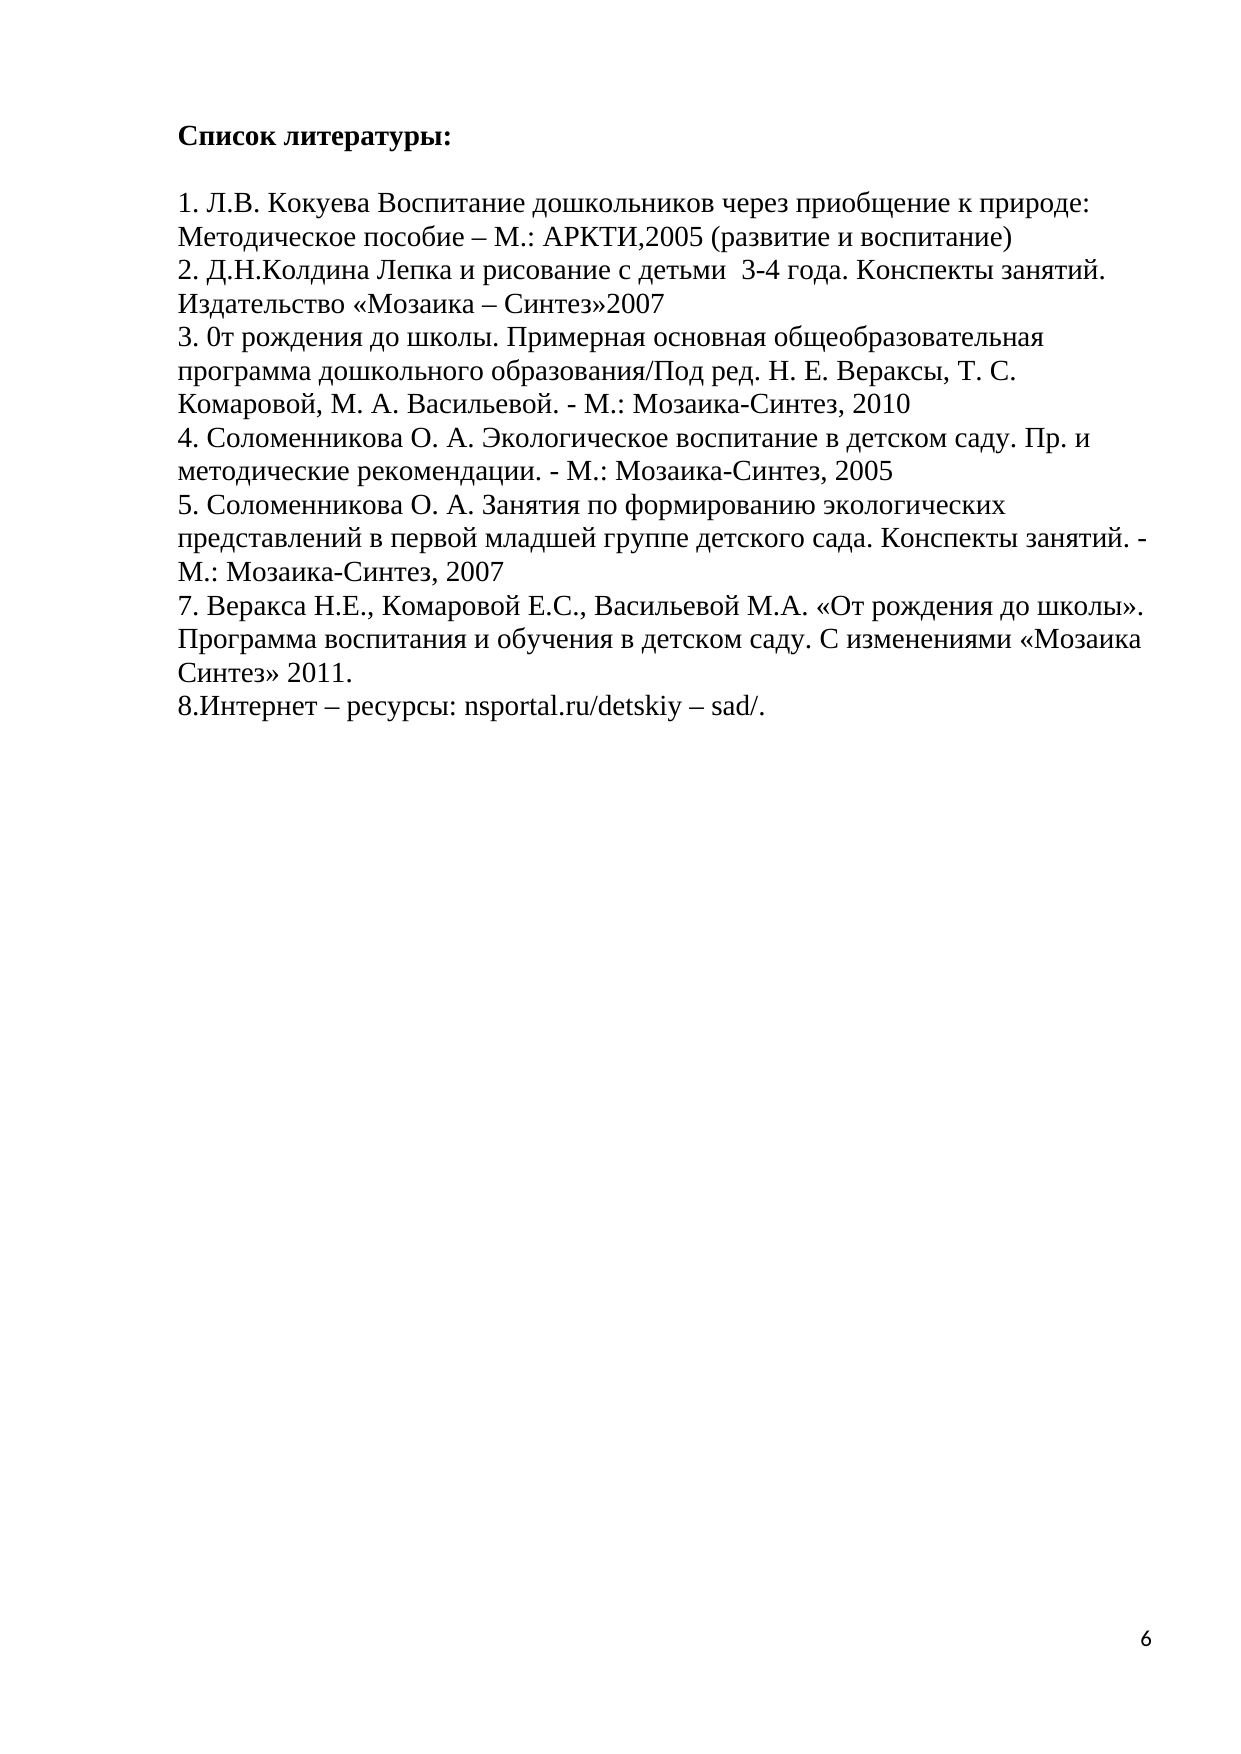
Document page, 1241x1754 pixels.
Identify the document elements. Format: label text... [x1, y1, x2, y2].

text 2. Д.Н.Колдина Лепка и рисование с детьми 3-4 года. Конспекты занятий. Издательство «Мозаика – Синтез»2007 [177, 252, 1152, 319]
text Список литературы: [177, 118, 1152, 152]
text 4. Соломенникова О. А. Экологическое воспитание в детском саду. Пр. и [177, 420, 1152, 453]
text М.: Мозаика-Синтез, 2007 [177, 554, 1152, 588]
text представлений в первой младшей группе детского сада. Конспекты занятий. - [177, 521, 1152, 554]
text 3. 0т рождения до школы. Примерная основная общеобразовательная программа дошкольного образования/Под ред. Н. Е. Вераксы, Т. С. Комаровой, М. А. Васильевой. - М.: Мозаика-Синтез, 2010 [177, 319, 1152, 420]
text 8.Интернет – ресурсы: nsportal.ru/detskiy – sad/. [177, 688, 1152, 722]
text 1. Л.В. Кокуева Воспитание дошкольников через приобщение к природе: Методическое пособие – М.: АРКТИ,2005 (развитие и воспитание) [177, 185, 1152, 252]
text Программа воспитания и обучения в детском саду. С изменениями «Мозаика Синтез» 2011. [177, 621, 1152, 688]
text 5. Соломенникова О. А. Занятия по формированию экологических [177, 487, 1152, 521]
text методические рекомендации. - М.: Мозаика-Синтез, 2005 [177, 453, 1152, 487]
text 7. Веракса Н.Е., Комаровой Е.С., Васильевой М.А. «От рождения до школы». [177, 588, 1152, 621]
